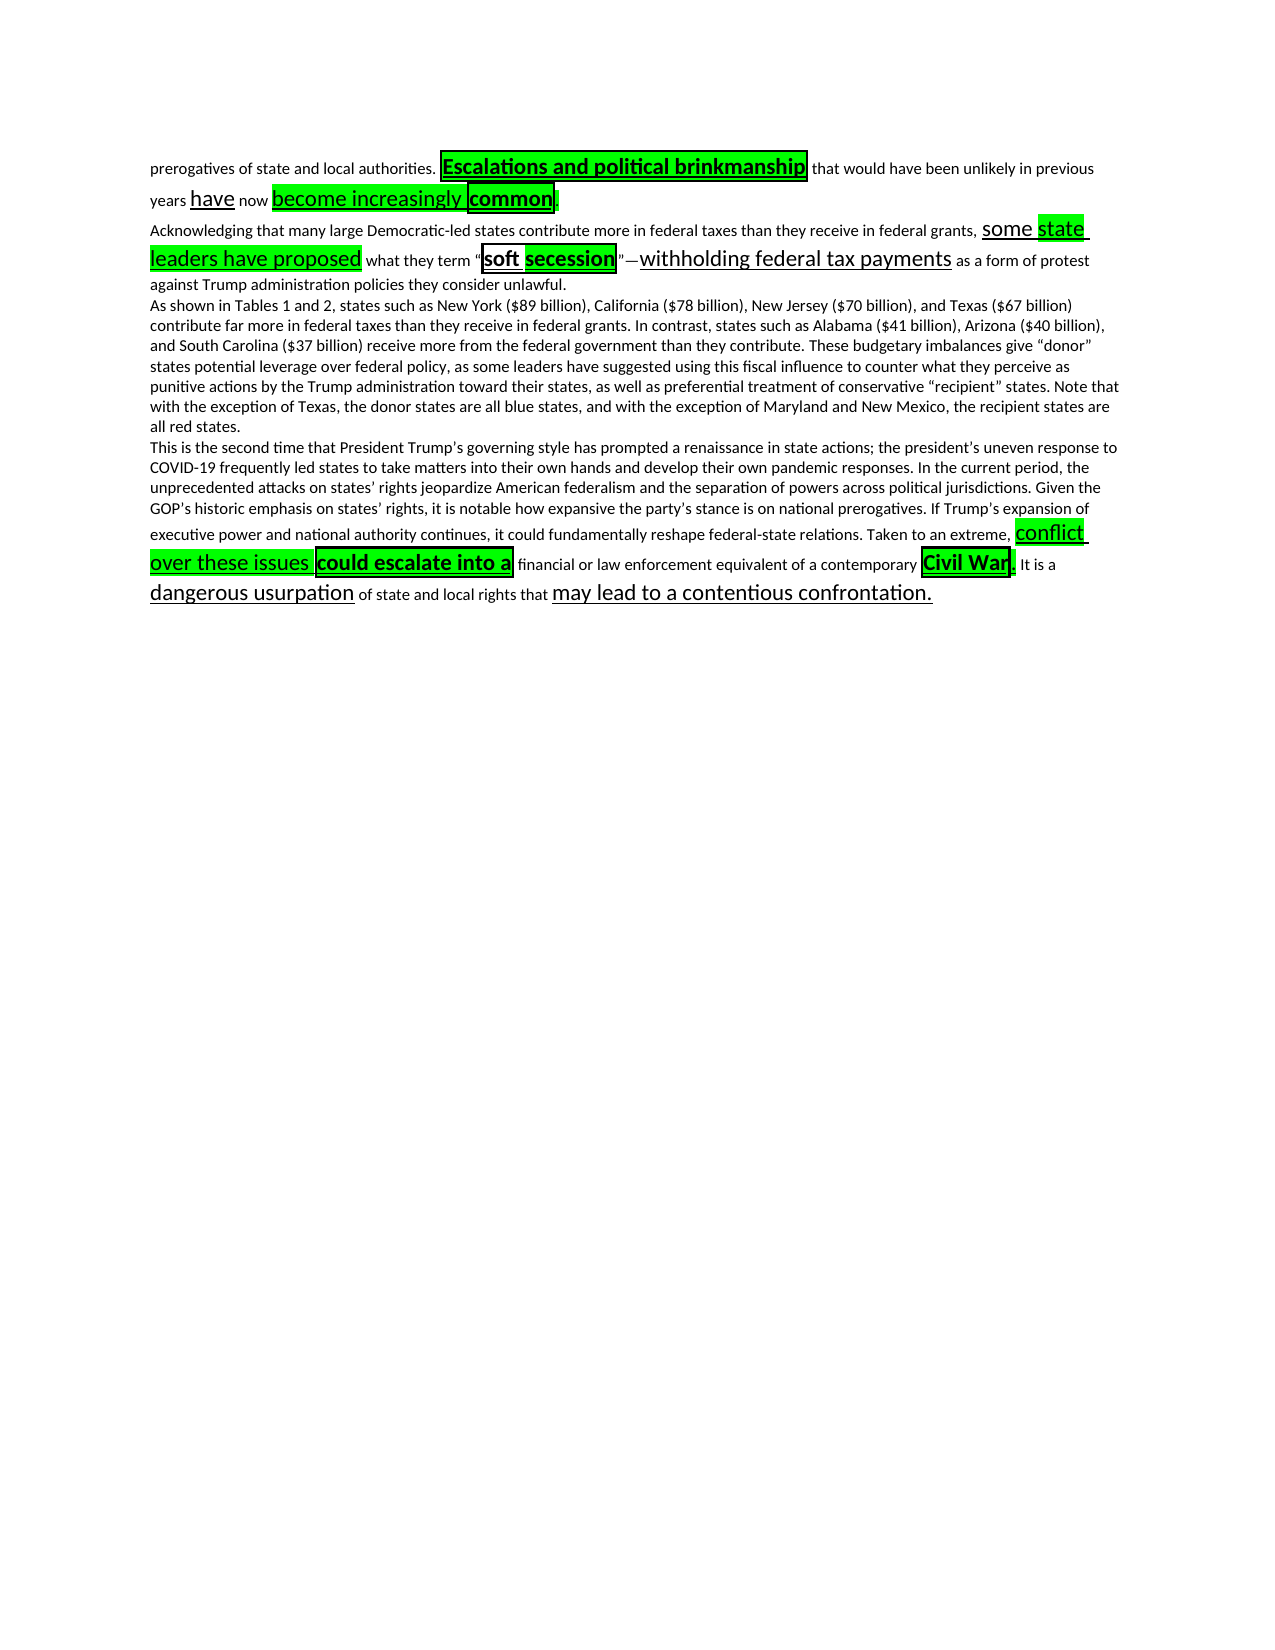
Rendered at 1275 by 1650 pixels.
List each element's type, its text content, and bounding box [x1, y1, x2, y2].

text This is the second time that President Trump’s governing style has prompted a renaissance in state actions; the president’s uneven response to COVID-19 frequently led states to take matters into their own hands and develop their own pandemic responses. In the current period, the unprecedented attacks on states’ rights jeopardize American federalism and the separation of powers across political jurisdictions. Given the GOP’s historic emphasis on states’ rights, it is notable how expansive the party’s stance is on national prerogatives. If Trump’s expansion of executive power and national authority continues, it could fundamentally reshape federal-state relations. Taken to an extreme, conflict over these issues could escalate into a financial or law enforcement equivalent of a contemporary Civil War. It is a dangerous usurpation of state and local rights that may lead to a contentious confrontation. [150, 437, 1125, 607]
text As shown in Tables 1 and 2, states such as New York ($89 billion), California ($78 billion), New Jersey ($70 billion), and Texas ($67 billion) contribute far more in federal taxes than they receive in federal grants. In contrast, states such as Alabama ($41 billion), Arizona ($40 billion), and South Carolina ($37 billion) receive more from the federal government than they contribute. These budgetary imbalances give “donor” states potential leverage over federal policy, as some leaders have suggested using this fiscal influence to counter what they perceive as punitive actions by the Trump administration toward their states, as well as preferential treatment of conservative “recipient” states. Note that with the exception of Texas, the donor states are all blue states, and with the exception of Maryland and New Mexico, the recipient states are all red states. [150, 295, 1125, 437]
text Acknowledging that many large Democratic-led states contribute more in federal taxes than they receive in federal grants, some state leaders have proposed what they term “soft secession”—withholding federal tax payments as a form of protest against Trump administration policies they consider unlawful. [150, 214, 1125, 295]
